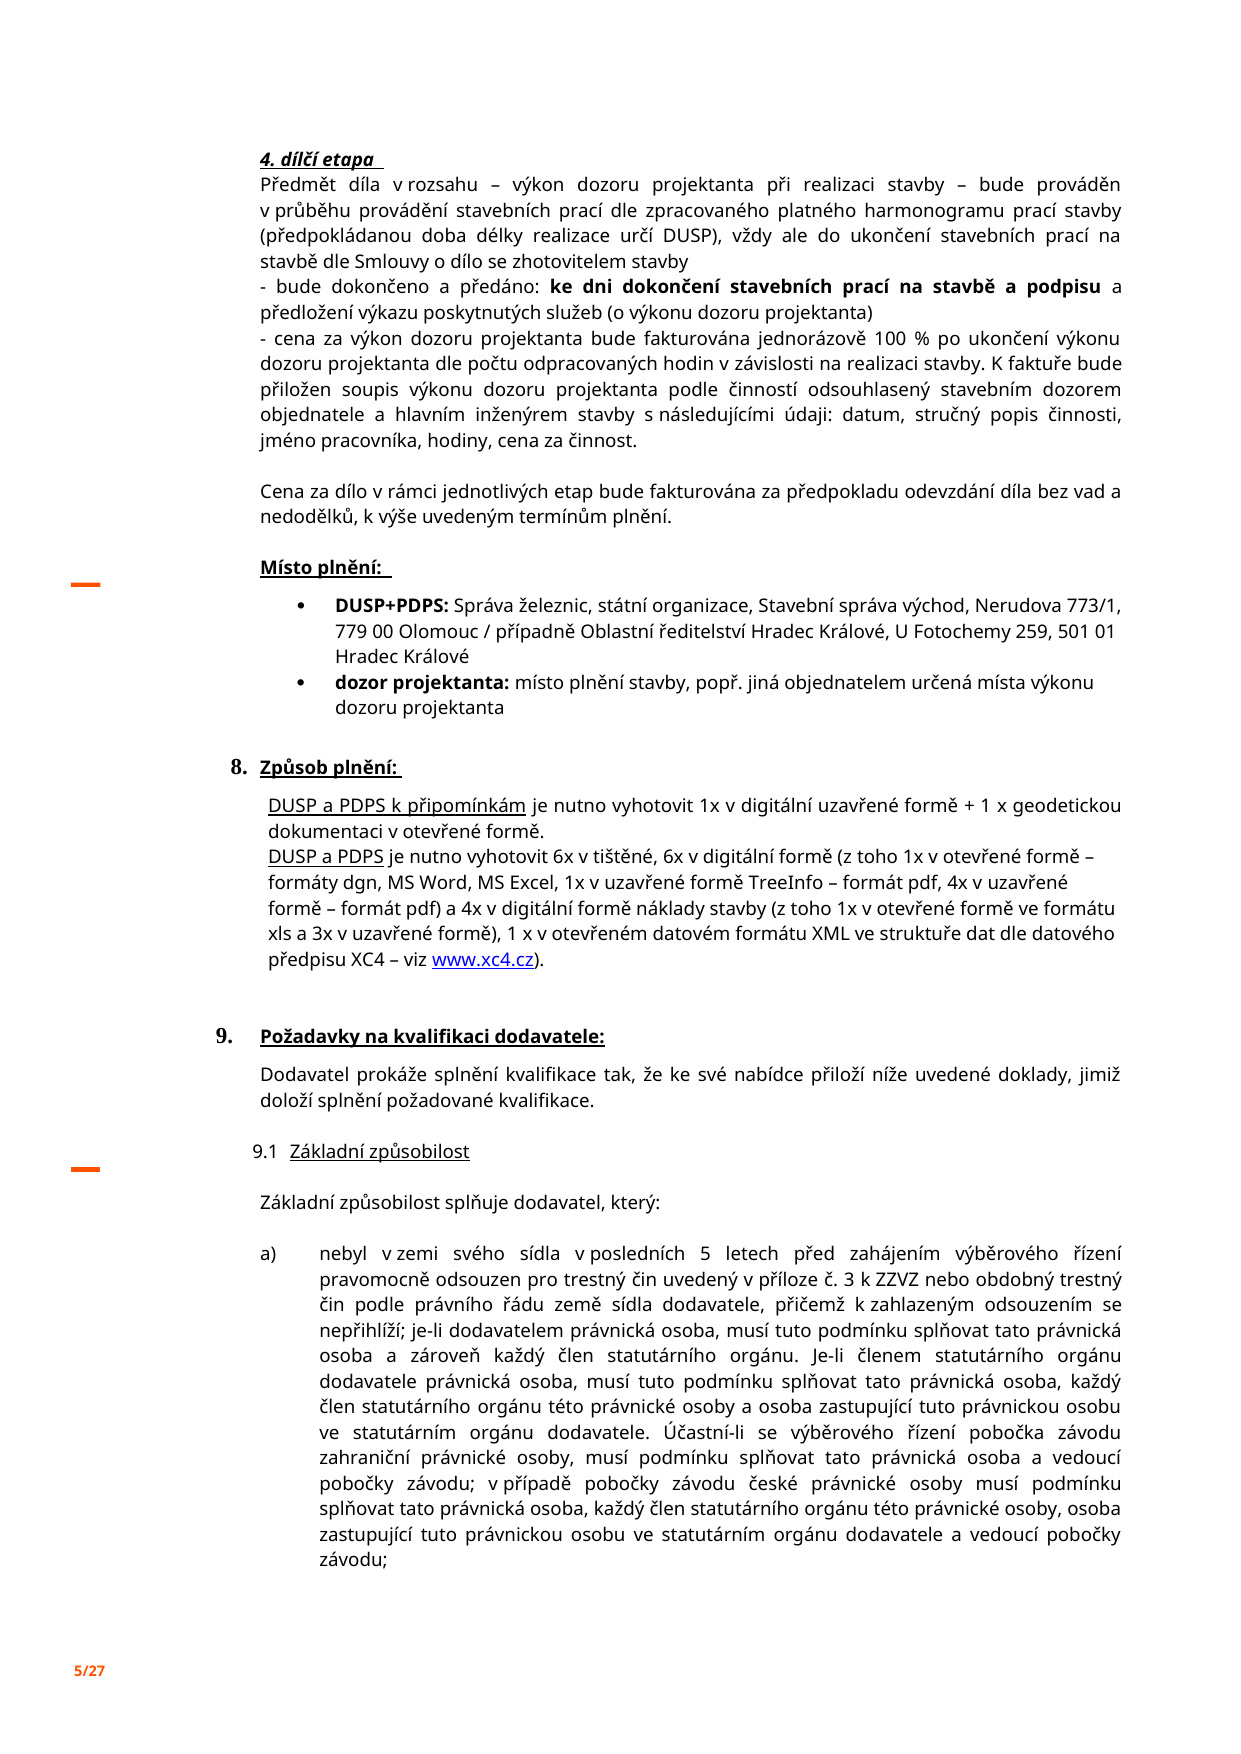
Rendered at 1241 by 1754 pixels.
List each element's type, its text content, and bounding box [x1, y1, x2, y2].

text Základní způsobilost splňuje dodavatel, který: [216, 1189, 1122, 1215]
text - cena za výkon dozoru projektanta bude fakturována jednorázově 100 % po ukončení výkonu dozoru projektanta dle počtu odpracovaných hodin v závislosti na realizaci stavby. K faktuře bude přiložen soupis výkonu dozoru projektanta podle činností odsouhlasený stavebním dozorem objednatele a hlavním inženýrem stavby s následujícími údaji: datum, stručný popis činnosti, jméno pracovníka, hodiny, cena za činnost. [260, 325, 1122, 452]
list DUSP a PDPS k připomínkám je nutno vyhotovit 1x v digitální uzavřené formě + 1 x geodetickou dokumentaci v otevřené formě. [268, 793, 1122, 844]
text Cena za dílo v rámci jednotlivých etap bude fakturována za předpokladu odevzdání díla bez vad a nedodělků, k výše uvedeným termínům plnění. [260, 478, 1122, 529]
list Požadavky na kvalifikaci dodavatele: [216, 1022, 1122, 1049]
list dozor projektanta: místo plnění stavby, popř. jiná objednatelem určená místa výkonu dozoru projektanta [297, 669, 1122, 720]
text Místo plnění: [260, 554, 1122, 580]
text a) nebyl v zemi svého sídla v posledních 5 letech před zahájením výběrového řízení pravomocně odsouzen pro trestný čin uvedený v příloze č. 3 k ZZVZ nebo obdobný trestný čin podle právního řádu země sídla dodavatele, přičemž k zahlazeným odsouzením se nepřihlíží; je-li dodavatelem právnická osoba, musí tuto podmínku splňovat tato právnická osoba a zároveň každý člen statutárního orgánu. Je-li členem statutárního orgánu dodavatele právnická osoba, musí tuto podmínku splňovat tato právnická osoba, každý člen statutárního orgánu této právnické osoby a osoba zastupující tuto právnickou osobu ve statutárním orgánu dodavatele. Účastní-li se výběrového řízení pobočka závodu zahraniční právnické osoby, musí podmínku splňovat tato právnická osoba a vedoucí pobočky závodu; v případě pobočky závodu české právnické osoby musí podmínku splňovat tato právnická osoba, každý člen statutárního orgánu této právnické osoby, osoba zastupující tuto právnickou osobu ve statutárním orgánu dodavatele a vedoucí pobočky závodu; [260, 1240, 1122, 1572]
list DUSP a PDPS je nutno vyhotovit 6x v tištěné, 6x v digitální formě (z toho 1x v otevřené formě – formáty dgn, MS Word, MS Excel, 1x v uzavřené formě TreeInfo – formát pdf, 4x v uzavřené formě – formát pdf) a 4x v digitální formě náklady stavby (z toho 1x v otevřené formě ve formátu xls a 3x v uzavřené formě), 1 x v otevřeném datovém formátu XML ve struktuře dat dle datového předpisu XC4 – viz www.xc4.cz). [268, 844, 1122, 971]
text - bude dokončeno a předáno: ke dni dokončení stavebních prací na stavbě a podpisu a předložení výkazu poskytnutých služeb (o výkonu dozoru projektanta) [260, 274, 1122, 325]
list DUSP+PDPS: Správa železnic, státní organizace, Stavební správa východ, Nerudova 773/1, 779 00 Olomouc / případně Oblastní ředitelství Hradec Králové, U Fotochemy 259, 501 01 Hradec Králové [298, 592, 1122, 669]
text 4. dílčí etapa [260, 146, 1122, 172]
text Předmět díla v rozsahu – výkon dozoru projektanta při realizaci stavby – bude prováděn v průběhu provádění stavebních prací dle zpracovaného platného harmonogramu prací stavby (předpokládanou doba délky realizace určí DUSP), vždy ale do ukončení stavebních prací na stavbě dle Smlouvy o dílo se zhotovitelem stavby [260, 172, 1122, 274]
text Dodavatel prokáže splnění kvalifikace tak, že ke své nabídce přiloží níže uvedené doklady, jimiž doloží splnění požadované kvalifikace. [260, 1062, 1122, 1113]
list Základní způsobilost [252, 1138, 1122, 1164]
list Způsob plnění: [230, 753, 1122, 780]
